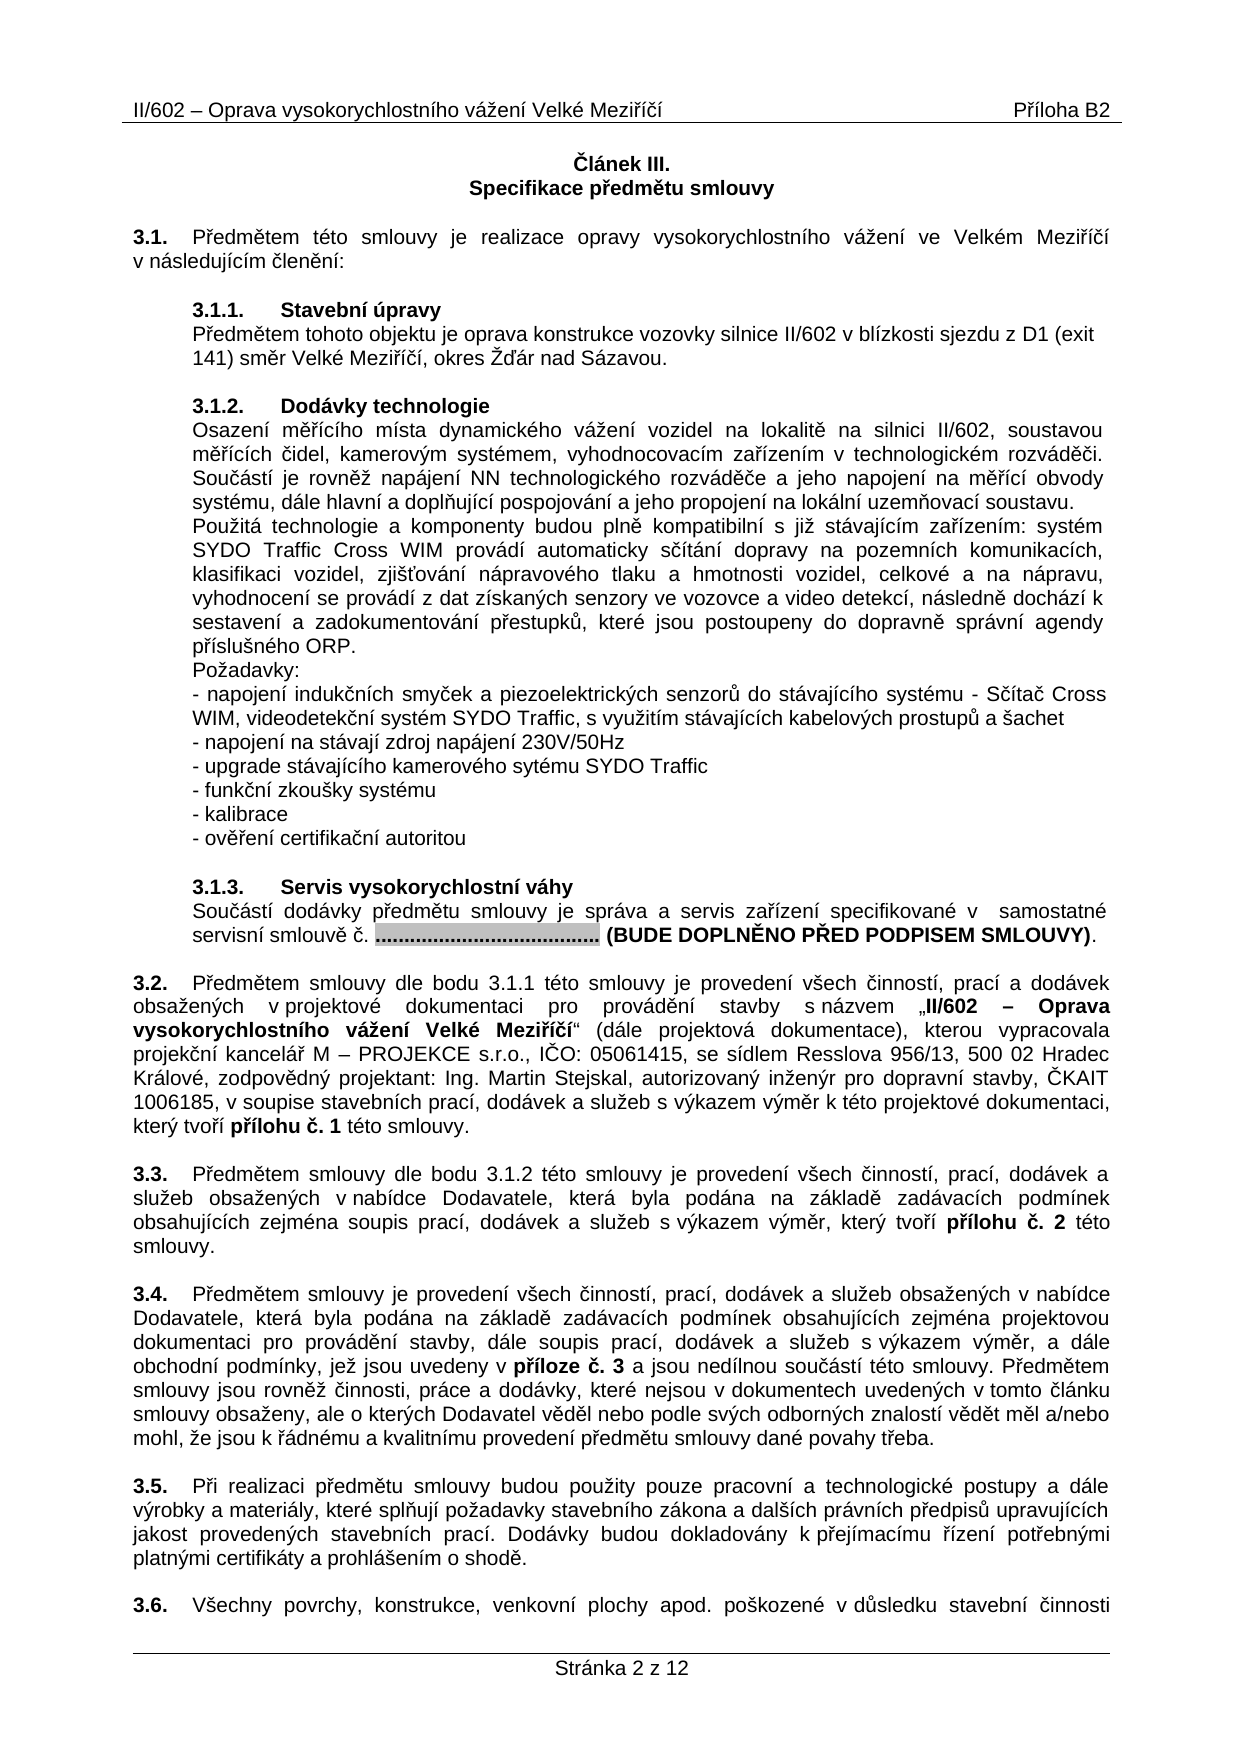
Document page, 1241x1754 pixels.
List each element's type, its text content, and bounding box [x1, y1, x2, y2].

list Předmětem smlouvy dle bodu 3.1.2 této smlouvy je provedení všech činností, prací, dodávek a služeb obsažených v nabídce Dodavatele, která byla podána na základě zadávacích podmínek obsahujících zejména soupis prací, dodávek a služeb s výkazem výměr, který tvoří přílohu č. 2 této smlouvy. [133, 1162, 1110, 1258]
text Předmětem tohoto objektu je oprava konstrukce vozovky silnice II/602 v blízkosti sjezdu z D1 (exit [133, 321, 1104, 345]
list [133, 1593, 1110, 1617]
list Předmětem smlouvy je provedení všech činností, prací, dodávek a služeb obsažených v nabídce Dodavatele, která byla podána na základě zadávacích podmínek obsahujících zejména projektovou dokumentaci pro provádění stavby, dále soupis prací, dodávek a služeb s výkazem výměr, a dále obchodní podmínky, jež jsou uvedeny v příloze č. 3 a jsou nedílnou součástí této smlouvy. Předmětem smlouvy jsou rovněž činnosti, práce a dodávky, které nejsou v dokumentech uvedených v tomto článku smlouvy obsaženy, ale o kterých Dodavatel věděl nebo podle svých odborných znalostí vědět měl a/nebo mohl, že jsou k řádnému a kvalitnímu provedení předmětu smlouvy dané povahy třeba. [133, 1282, 1110, 1449]
list Stavební úpravy [177, 297, 1110, 321]
text - upgrade stávajícího kamerového sytému SYDO Traffic [192, 754, 1140, 778]
text 141) směr Velké Meziříčí, okres Žďár nad Sázavou. [133, 345, 1104, 369]
text Článek III. [133, 152, 1110, 176]
list Předmětem smlouvy dle bodu 3.1.1 této smlouvy je provedení všech činností, prací a dodávek obsažených v projektové dokumentaci pro provádění stavby s názvem „II/602 – Oprava vysokorychlostního vážení Velké Meziříčí“ (dále projektová dokumentace), kterou vypracovala projekční kancelář M – PROJEKCE s.r.o., IČO: 05061415, se sídlem Resslova 956/13, 500 02 Hradec Králové, zodpovědný projektant: Ing. Martin Stejskal, autorizovaný inženýr pro dopravní stavby, ČKAIT 1006185, v soupise stavebních prací, dodávek a služeb s výkazem výměr k této projektové dokumentaci, který tvoří přílohu č. 1 této smlouvy. [133, 970, 1110, 1138]
text - funkční zkoušky systému [192, 778, 1140, 802]
text Osazení měřícího místa dynamického vážení vozidel na lokalitě na silnici II/602, soustavou měřících čidel, kamerovým systémem, vyhodnocovacím zařízením v technologickém rozváděči. Součástí je rovněž napájení NN technologického rozváděče a jeho napojení na měřící obvody systému, dále hlavní a doplňující pospojování a jeho propojení na lokální uzemňovací soustavu. [192, 418, 1104, 514]
list Dodávky technologie [177, 394, 1110, 418]
text - napojení na stávají zdroj napájení 230V/50Hz [192, 730, 1140, 754]
list Předmětem této smlouvy je realizace opravy vysokorychlostního vážení ve Velkém Meziříčí v následujícím členění: [133, 224, 1110, 272]
list Při realizaci předmětu smlouvy budou použity pouze pracovní a technologické postupy a dále výrobky a materiály, které splňují požadavky stavebního zákona a dalších právních předpisů upravujících jakost provedených stavebních prací. Dodávky budou dokladovány k přejímacímu řízení potřebnými platnými certifikáty a prohlášením o shodě. [133, 1473, 1110, 1569]
text - ověření certifikační autoritou [192, 826, 1140, 849]
text - kalibrace [192, 802, 1140, 826]
subtitle Specifikace předmětu smlouvy [133, 176, 1110, 199]
text Použitá technologie a komponenty budou plně kompatibilní s již stávajícím zařízením: systém SYDO Traffic Cross WIM provádí automaticky sčítání dopravy na pozemních komunikacích, klasifikaci vozidel, zjišťování nápravového tlaku a hmotnosti vozidel, celkové a na nápravu, vyhodnocení se provádí z dat získaných senzory ve vozovce a video detekcí, následně dochází k sestavení a zadokumentování přestupků, které jsou postoupeny do dopravně správní agendy příslušného ORP. [192, 514, 1104, 658]
text - napojení indukčních smyček a piezoelektrických senzorů do stávajícího systému - Sčítač Cross WIM, videodetekční systém SYDO Traffic, s využitím stávajících kabelových prostupů a šachet [192, 682, 1107, 730]
list Servis vysokorychlostní váhy [177, 874, 1110, 898]
text Součástí dodávky předmětu smlouvy je správa a servis zařízení specifikované v samostatné servisní smlouvě č. ....................................... (BUDE DOPLNĚNO PŘED PODPISEM SMLOUVY). [192, 898, 1107, 946]
text Požadavky: [192, 658, 1140, 682]
